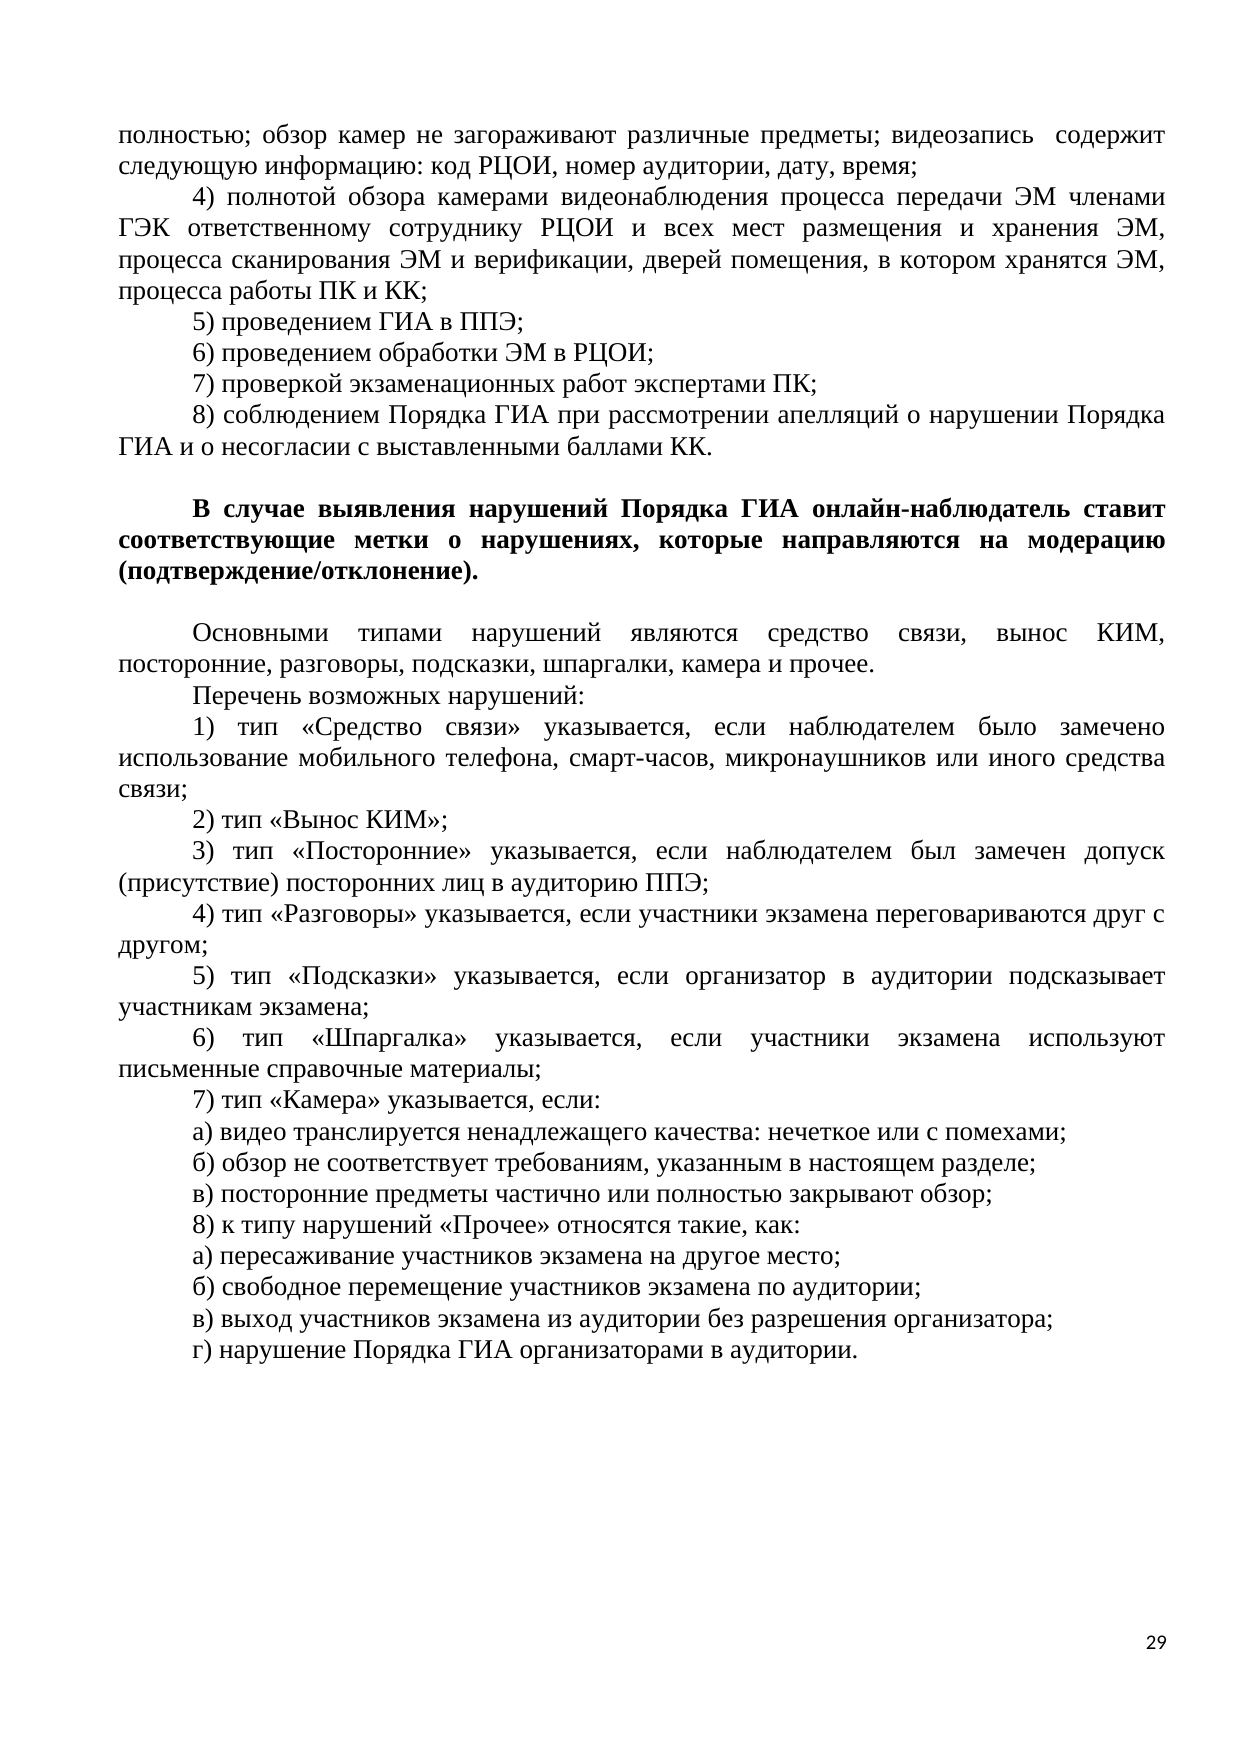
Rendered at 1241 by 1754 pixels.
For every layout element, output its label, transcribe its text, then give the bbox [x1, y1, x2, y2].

text 8) к типу нарушений «Прочее» относятся такие, как: [118, 1208, 1167, 1239]
text Перечень возможных нарушений: [118, 679, 1167, 710]
text В случае выявления нарушений Порядка ГИА онлайн-наблюдатель ставит соответствующие метки о нарушениях, которые направляются на модерацию (подтверждение/отклонение). [118, 492, 1167, 585]
text 4) тип «Разговоры» указывается, если участники экзамена переговариваются друг с другом; [118, 897, 1167, 959]
text а) пересаживание участников экзамена на другое место; [118, 1239, 1167, 1271]
text 4) полнотой обзора камерами видеонаблюдения процесса передачи ЭМ членами ГЭК ответственному сотруднику РЦОИ и всех мест размещения и хранения ЭМ, процесса сканирования ЭМ и верификации, дверей помещения, в котором хранятся ЭМ, процесса работы ПК и КК; [118, 180, 1167, 305]
text 1) тип «Средство связи» указывается, если наблюдателем было замечено использование мобильного телефона, смарт-часов, микронаушников или иного средства связи; [118, 710, 1167, 803]
text 8) соблюдением Порядка ГИА при рассмотрении апелляций о нарушении Порядка ГИА и о несогласии с выставленными баллами КК. [118, 398, 1167, 461]
text в) посторонние предметы частично или полностью закрывают обзор; [118, 1177, 1167, 1208]
text б) свободное перемещение участников экзамена по аудитории; [118, 1271, 1167, 1302]
text в) выход участников экзамена из аудитории без разрешения организатора; [118, 1302, 1167, 1333]
text 5) проведением ГИА в ППЭ; [118, 305, 1167, 336]
text а) видео транслируется ненадлежащего качества: нечеткое или с помехами; [118, 1115, 1167, 1146]
text 5) тип «Подсказки» указывается, если организатор в аудитории подсказывает участникам экзамена; [118, 959, 1167, 1021]
text б) обзор не соответствует требованиям, указанным в настоящем разделе; [118, 1146, 1167, 1177]
text 7) тип «Камера» указывается, если: [118, 1084, 1167, 1115]
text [118, 118, 1167, 180]
text г) нарушение Порядка ГИА организаторами в аудитории. [118, 1333, 1167, 1364]
text 3) тип «Посторонние» указывается, если наблюдателем был замечен допуск (присутствие) посторонних лиц в аудиторию ППЭ; [118, 834, 1167, 897]
text 2) тип «Вынос КИМ»; [118, 803, 1167, 834]
text Основными типами нарушений являются средство связи, вынос КИМ, посторонние, разговоры, подсказки, шпаргалки, камера и прочее. [118, 616, 1167, 679]
text 6) тип «Шпаргалка» указывается, если участники экзамена используют письменные справочные материалы; [118, 1021, 1167, 1084]
text 6) проведением обработки ЭМ в РЦОИ; [118, 336, 1167, 367]
text 7) проверкой экзаменационных работ экспертами ПК; [118, 367, 1167, 398]
